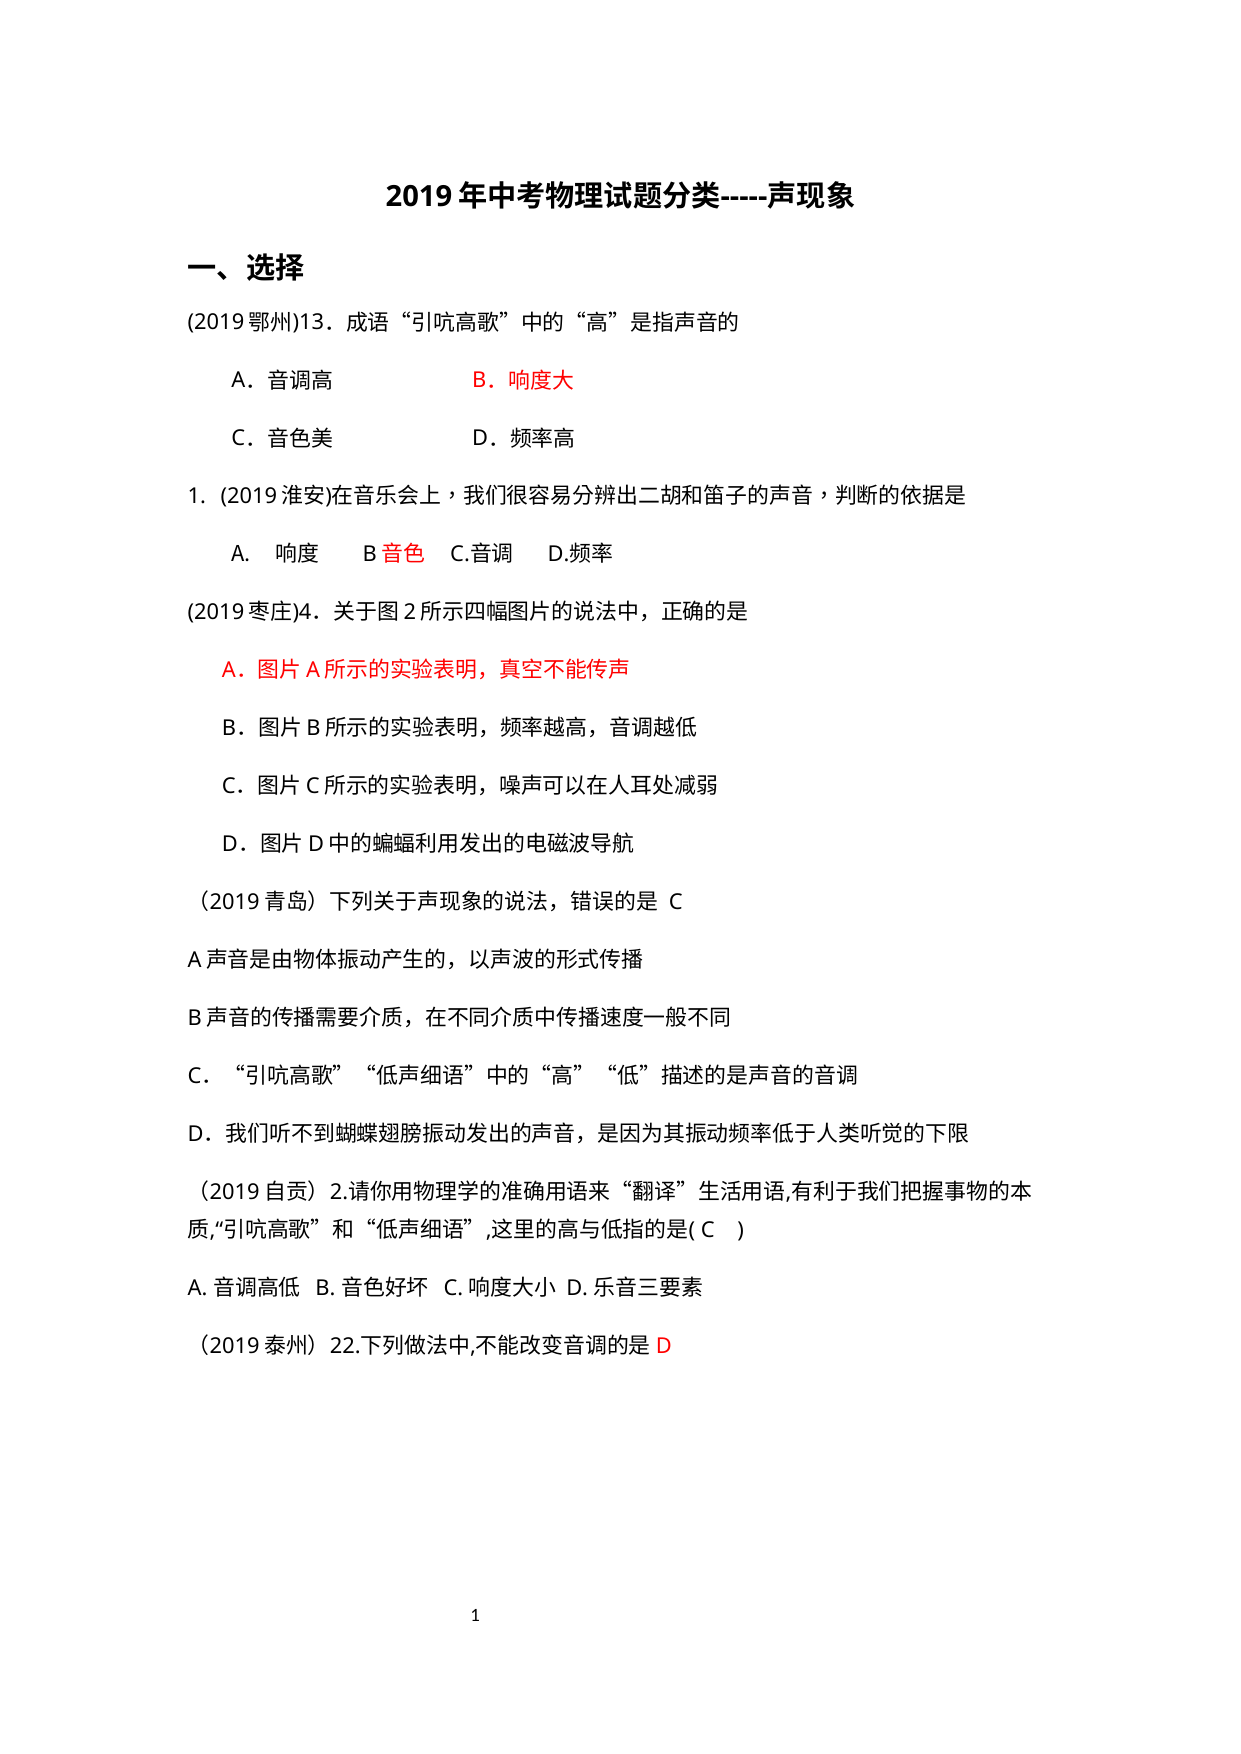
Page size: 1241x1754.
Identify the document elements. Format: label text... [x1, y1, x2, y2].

text 2019年中考物理试题分类-----声现象 [187, 162, 1053, 227]
text A声音是由物体振动产生的，以声波的形式传播 [187, 942, 1053, 974]
text A．图片A所示的实验表明，真空不能传声 [210, 652, 1053, 684]
list 响度 B音色 C.音调 D.频率 [187, 536, 1053, 568]
text B．图片B所示的实验表明，频率越高，音调越低 [210, 710, 1053, 742]
text A. 音调高低 B. 音色好坏 C. 响度大小 D. 乐音三要素 [187, 1269, 1053, 1302]
text C．音色美 D．频率高 [187, 420, 1053, 453]
text （2019泰州）22.下列做法中,不能改变音调的是 D [187, 1327, 1053, 1360]
text C．“引吭高歌”“低声细语”中的“高”“低”描述的是声音的音调 [187, 1058, 1053, 1090]
text （2019自贡）2.请你用物理学的准确用语来“翻译”生活用语,有利于我们把握事物的本质,“引吭高歌”和“低声细语”,这里的高与低指的是( C ) [187, 1174, 1053, 1244]
text 一、选择 [187, 233, 1053, 298]
text D．我们听不到蝴蝶翅膀振动发出的声音，是因为其振动频率低于人类听觉的下限 [187, 1116, 1053, 1148]
text C．图片C所示的实验表明，噪声可以在人耳处减弱 [210, 768, 1053, 800]
text （2019青岛）下列关于声现象的说法，错误的是 C [187, 884, 1053, 916]
text (2019鄂州)13．成语“引吭高歌”中的“高”是指声音的 [187, 304, 1053, 337]
list (2019淮安)在音乐会上，我们很容易分辨出二胡和笛子的声音，判断的依据是 [187, 478, 1053, 510]
text (2019枣庄)4．关于图2所示四幅图片的说法中，正确的是 [187, 594, 1053, 626]
text D．图片D中的蝙蝠利用发出的电磁波导航 [210, 826, 1053, 858]
text B声音的传播需要介质，在不同介质中传播速度一般不同 [187, 1000, 1053, 1032]
text A．音调高 B．响度大 [187, 362, 1053, 395]
